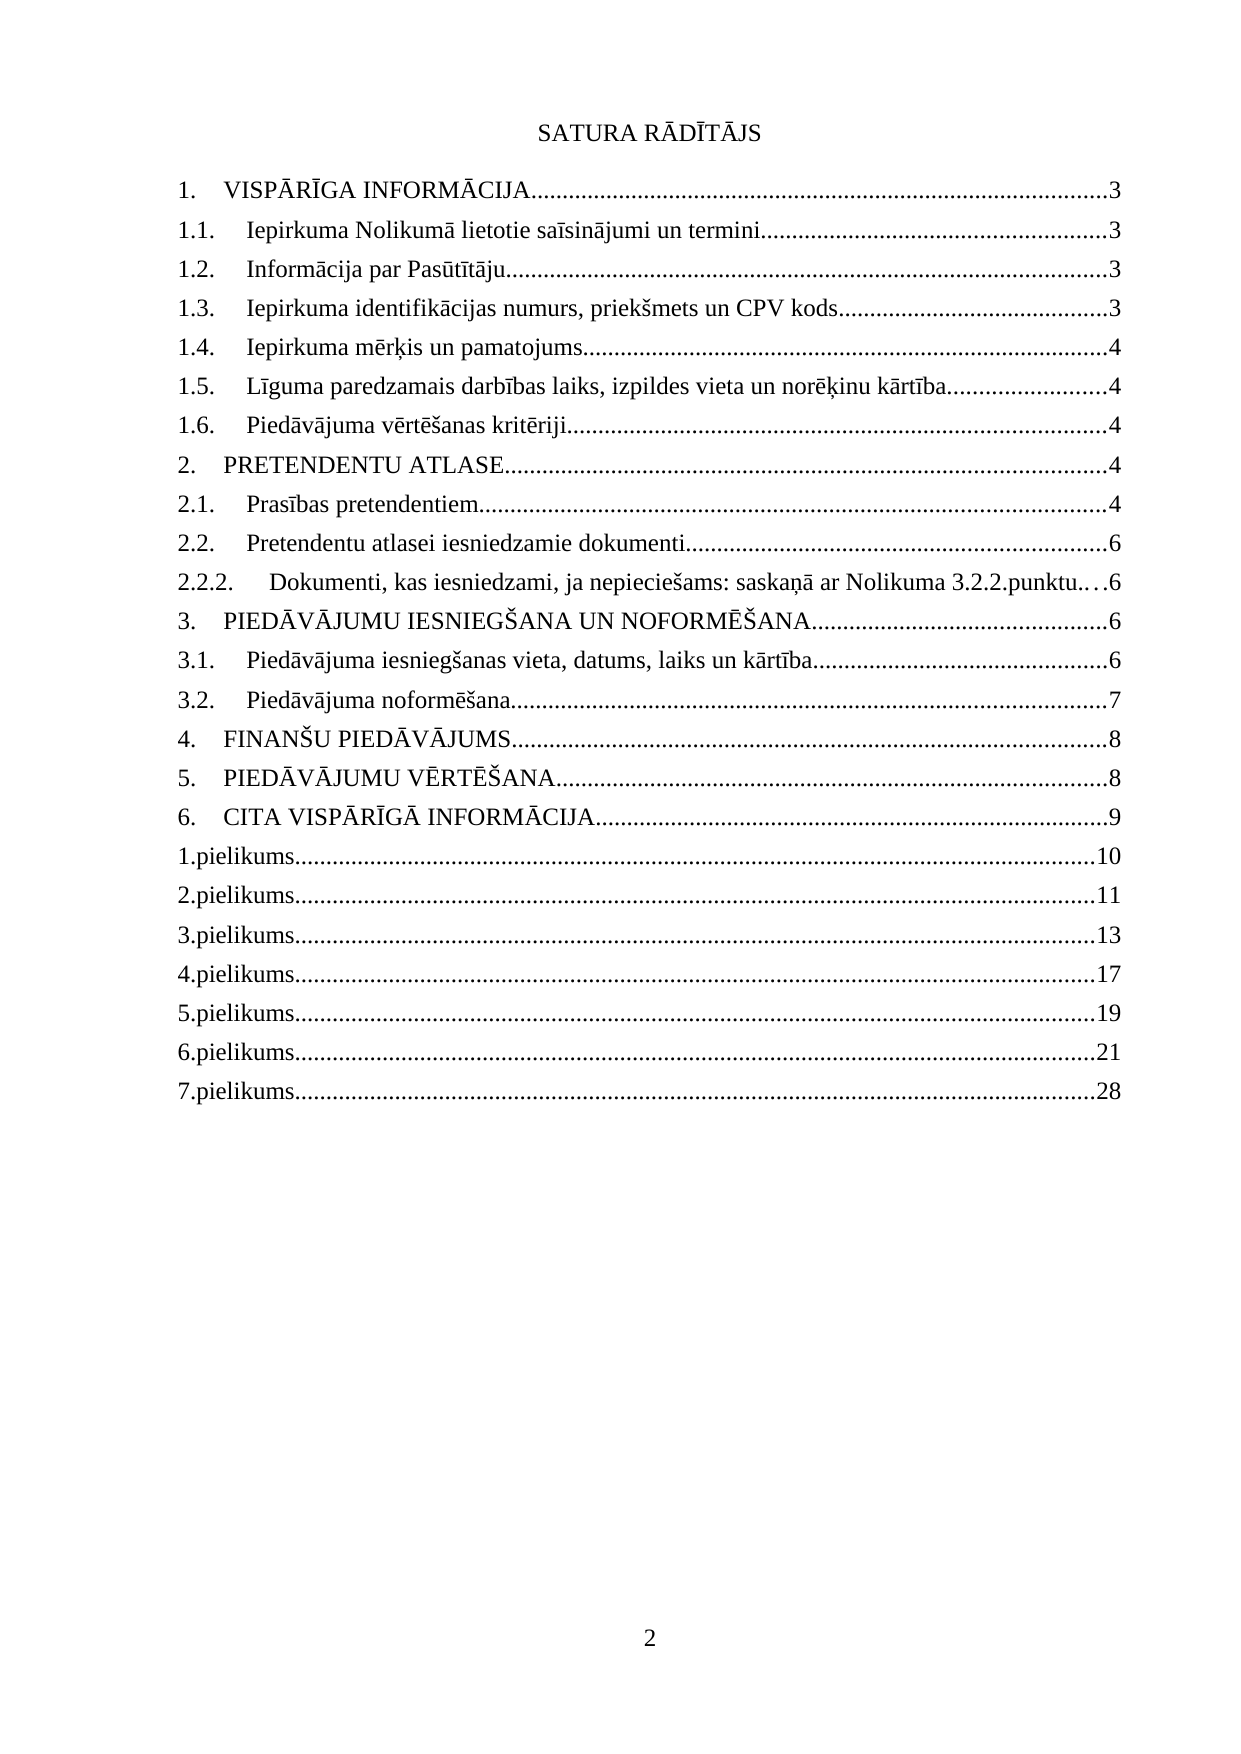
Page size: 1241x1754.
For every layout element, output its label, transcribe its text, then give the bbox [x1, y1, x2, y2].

text 6. CITA VISPĀRĪGĀ INFORMĀCIJA 9 [177, 802, 1122, 831]
text 2. PRETENDENTU ATLASE 4 [177, 450, 1122, 478]
text 3. PIEDĀVĀJUMU IESNIEGŠANA UN NOFORMĒŠANA 6 [177, 606, 1122, 635]
text 1.5. Līguma paredzamais darbības laiks, izpildes vieta un norēķinu kārtība 4 [177, 371, 1122, 400]
text 1.4. Iepirkuma mērķis un pamatojums 4 [177, 332, 1122, 361]
text 3.1. Piedāvājuma iesniegšanas vieta, datums, laiks un kārtība 6 [177, 646, 1122, 674]
text 1.6. Piedāvājuma vērtēšanas kritēriji 4 [177, 411, 1122, 439]
text 3.2. Piedāvājuma noformēšana 7 [177, 685, 1122, 713]
text 1.2. Informācija par Pasūtītāju 3 [177, 254, 1122, 283]
text 3.pielikums 13 [177, 920, 1122, 948]
text 1.1. Iepirkuma Nolikumā lietotie saīsinājumi un termini 3 [177, 215, 1122, 243]
text 2.2. Pretendentu atlasei iesniedzamie dokumenti 6 [177, 528, 1122, 557]
text 6.pielikums 21 [177, 1037, 1122, 1066]
text 2.pielikums 11 [177, 881, 1122, 909]
text SATURA RĀDĪTĀJS [177, 118, 1122, 147]
text 4.pielikums 17 [177, 959, 1122, 988]
text 4. FINANŠU PIEDĀVĀJUMS 8 [177, 724, 1122, 753]
text 5. PIEDĀVĀJUMU VĒRTĒŠANA 8 [177, 763, 1122, 792]
text 2.1. Prasības pretendentiem 4 [177, 489, 1122, 518]
text 1.3. Iepirkuma identifikācijas numurs, priekšmets un CPV kods 3 [177, 293, 1122, 322]
text 2.2.2. Dokumenti, kas iesniedzami, ja nepieciešams: saskaņā ar Nolikuma 3.2.2.punktu. 6 [177, 567, 1122, 596]
text 7.pielikums 28 [177, 1076, 1122, 1105]
text 1.pielikums 10 [177, 841, 1122, 870]
text 5.pielikums 19 [177, 998, 1122, 1027]
text 1. VISPĀRĪGA INFORMĀCIJA 3 [177, 176, 1122, 204]
